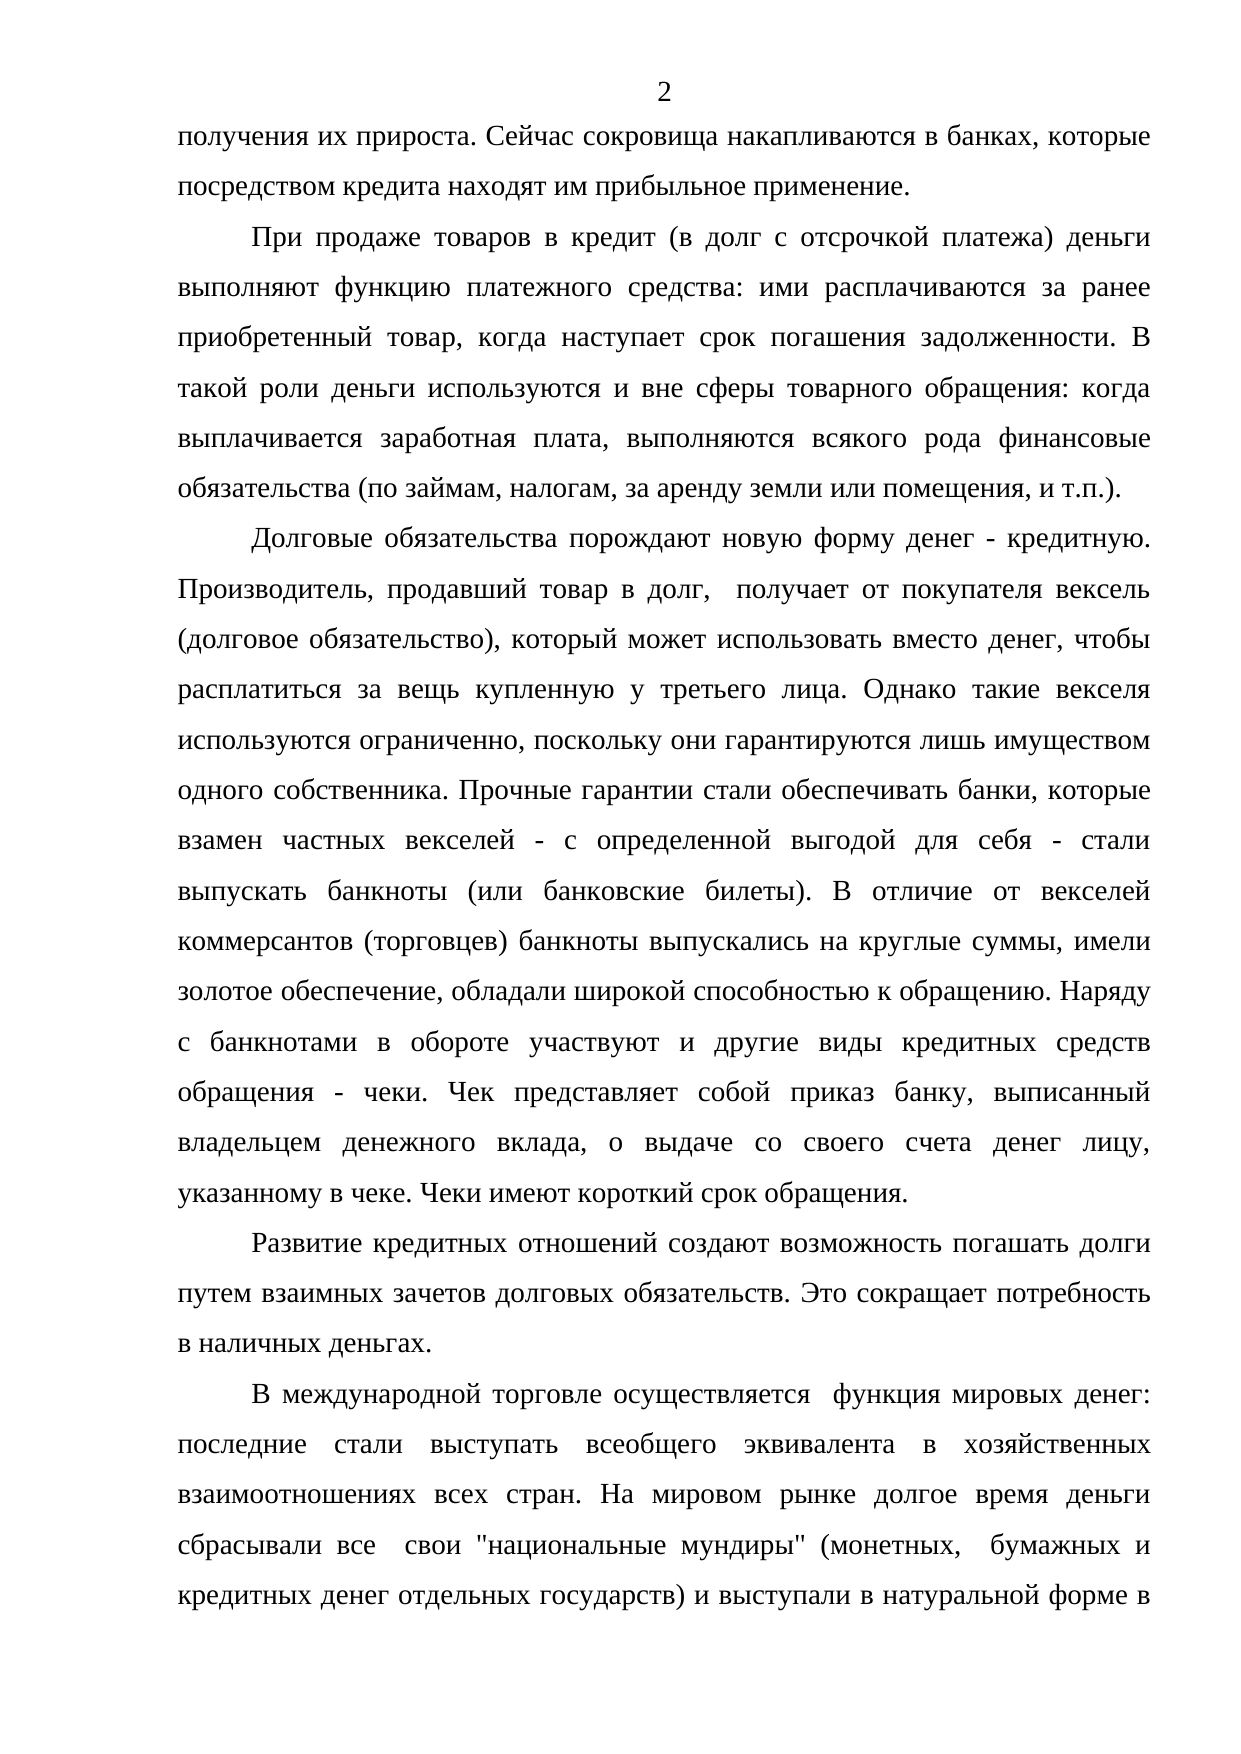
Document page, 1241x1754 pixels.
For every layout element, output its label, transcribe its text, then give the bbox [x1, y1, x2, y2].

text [177, 1376, 1152, 1611]
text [177, 118, 1152, 202]
text Долговые обязательства порождают новую форму денег - кредитную. Производитель, продавший товар в долг, получает от покупателя вексель (долговое обязательство), который может использовать вместо денег, чтобы расплатиться за вещь купленную у третьего лица. Однако такие векселя используются ограниченно, поскольку они гарантируются лишь имуществом одного собственника. Прочные гарантии стали обеспечивать банки, которые взамен частных векселей - с определенной выгодой для себя - стали выпускать банкноты (или банковские билеты). В отличие от векселей коммерсантов (торговцев) банкноты выпускались на круглые суммы, имели золотое обеспечение, обладали широкой способностью к обращению. Наряду с банкнотами в обороте участвуют и другие виды кредитных средств обращения - чеки. Чек представляет собой приказ банку, выписанный владельцем денежного вклада, о выдаче со своего счета денег лицу, указанному в чеке. Чеки имеют короткий срок обращения. [177, 521, 1152, 1208]
text При продаже товаров в кредит (в долг с отсрочкой платежа) деньги выполняют функцию платежного средства: ими расплачиваются за ранее приобретенный товар, когда наступает срок погашения задолженности. В такой роли деньги используются и вне сферы товарного обращения: когда выплачивается заработная плата, выполняются всякого рода финансовые обязательства (по займам, налогам, за аренду земли или помещения, и т.п.). [177, 219, 1152, 504]
text Развитие кредитных отношений создают возможность погашать долги путем взаимных зачетов долговых обязательств. Это сокращает потребность в наличных деньгах. [177, 1225, 1152, 1359]
